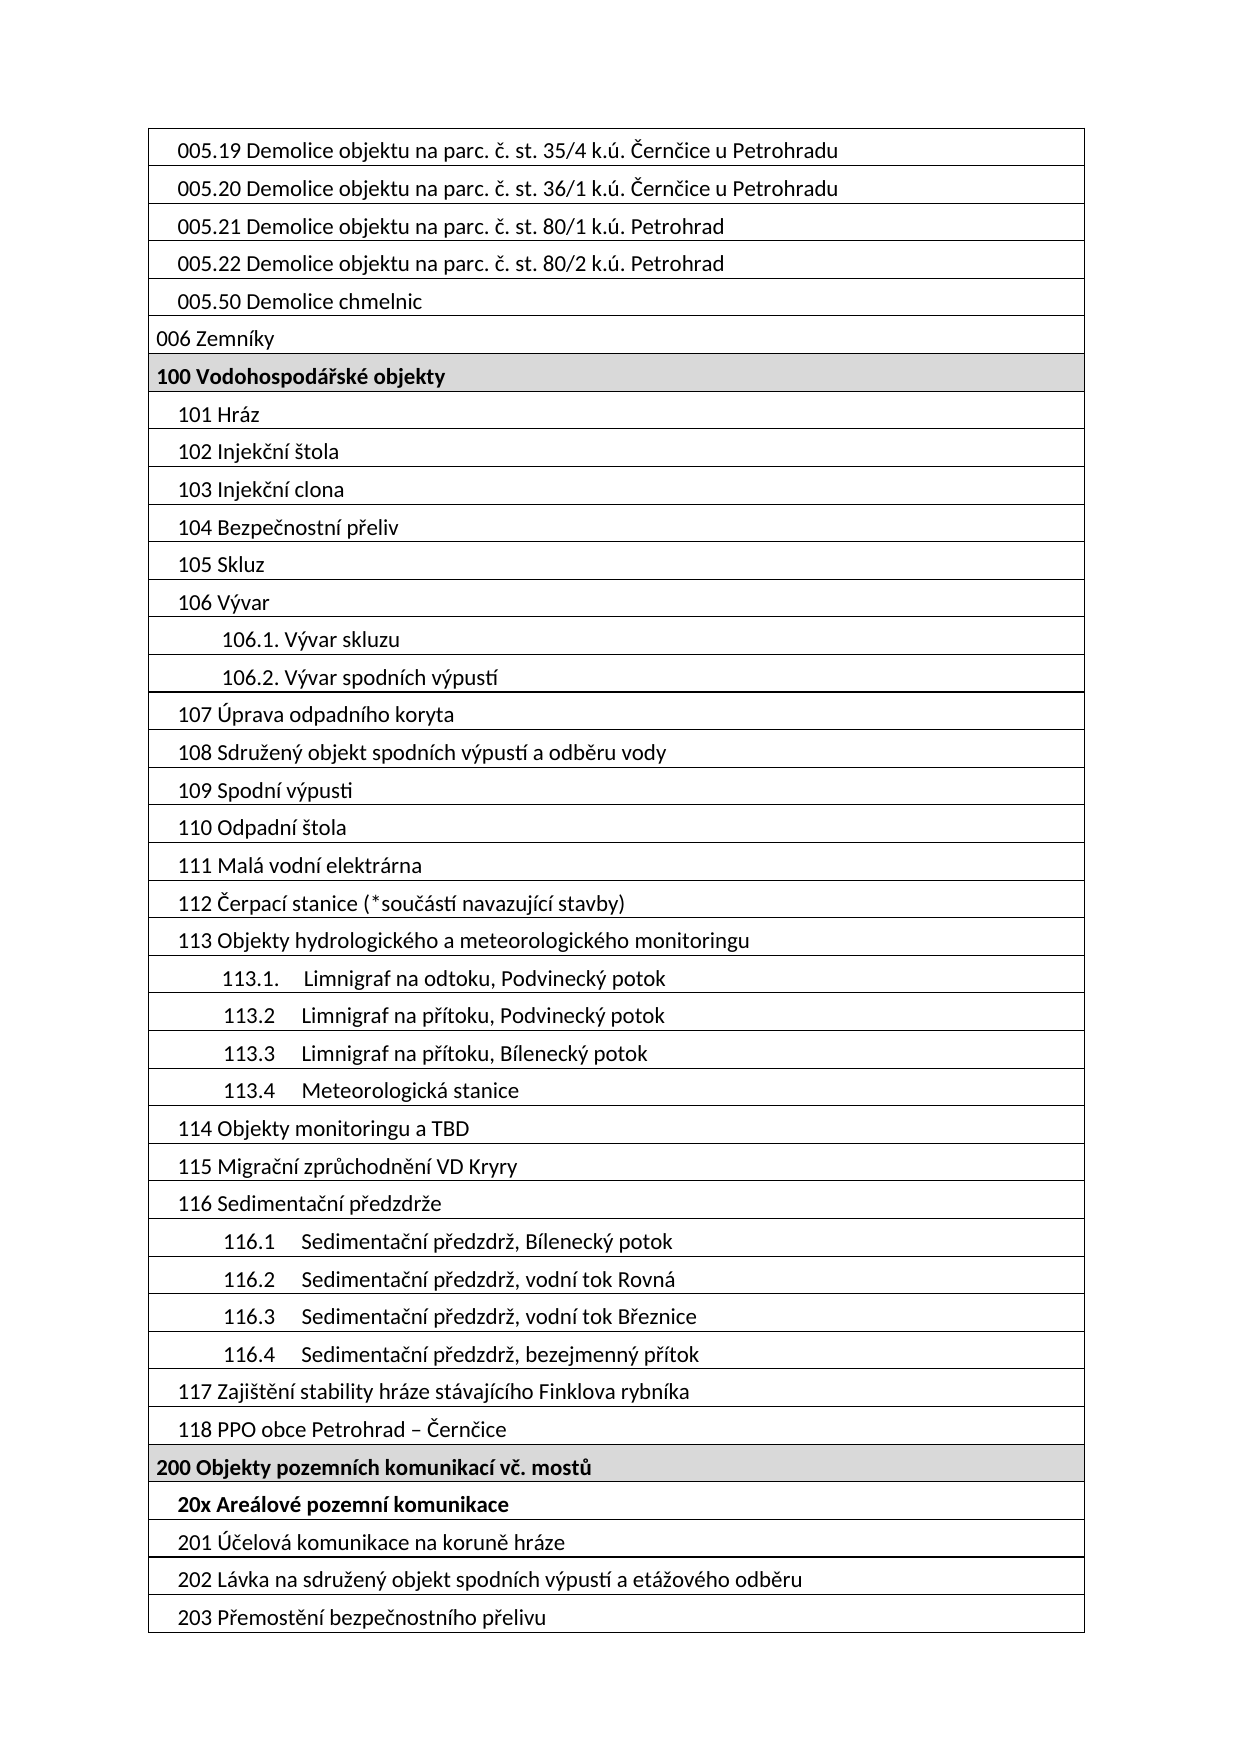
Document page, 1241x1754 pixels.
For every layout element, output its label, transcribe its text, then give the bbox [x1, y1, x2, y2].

table_cell 113.3 Limnigraf na přítoku, Bílenecký potok [149, 1031, 1084, 1067]
table_cell 201 Účelová komunikace na koruně hráze [149, 1520, 1084, 1556]
table_cell 117 Zajištění stability hráze stávajícího Finklova rybníka [149, 1369, 1084, 1406]
table_cell 116.2 Sedimentační předzdrž, vodní tok Rovná [149, 1257, 1084, 1293]
table_cell 005.22 Demolice objektu na parc. č. st. 80/2 k.ú. Petrohrad [149, 241, 1084, 278]
table_cell 20x Areálové pozemní komunikace [149, 1482, 1084, 1519]
table_cell 113.1. Limnigraf na odtoku, Podvinecký potok [149, 956, 1084, 992]
table_cell 113.4 Meteorologická stanice [149, 1069, 1084, 1105]
table_cell 203 Přemostění bezpečnostního přelivu [149, 1595, 1084, 1632]
table_cell 105 Skluz [149, 542, 1084, 579]
table_cell 106.1. Vývar skluzu [149, 617, 1084, 654]
table_cell 113 Objekty hydrologického a meteorologického monitoringu [149, 918, 1084, 955]
table_cell 110 Odpadní štola [149, 805, 1084, 842]
table_cell 005.20 Demolice objektu na parc. č. st. 36/1 k.ú. Černčice u Petrohradu [149, 166, 1084, 203]
table_cell 103 Injekční clona [149, 467, 1084, 503]
table_cell 202 Lávka na sdružený objekt spodních výpustí a etážového odběru [149, 1558, 1084, 1594]
table_cell 111 Malá vodní elektrárna [149, 843, 1084, 879]
table_cell 114 Objekty monitoringu a TBD [149, 1106, 1084, 1143]
table_cell 100 Vodohospodářské objekty [149, 354, 1084, 391]
table_cell 118 PPO obce Petrohrad – Černčice [149, 1407, 1084, 1443]
table_cell 115 Migrační zprůchodnění VD Kryry [149, 1144, 1084, 1180]
table_cell 112 Čerpací stanice (*součástí navazující stavby) [149, 881, 1084, 917]
table_cell 006 Zemníky [149, 316, 1084, 353]
table_cell 106.2. Vývar spodních výpustí [149, 655, 1084, 691]
table_cell 101 Hráz [149, 392, 1084, 428]
table_cell 200 Objekty pozemních komunikací vč. mostů [149, 1445, 1084, 1481]
table_cell 109 Spodní výpusti [149, 768, 1084, 804]
table_cell 108 Sdružený objekt spodních výpustí a odběru vody [149, 730, 1084, 767]
table_cell 106 Vývar [149, 580, 1084, 616]
table_cell 107 Úprava odpadního koryta [149, 693, 1084, 729]
table_cell 102 Injekční štola [149, 429, 1084, 466]
table_cell 113.2 Limnigraf na přítoku, Podvinecký potok [149, 993, 1084, 1030]
table_cell 005.19 Demolice objektu na parc. č. st. 35/4 k.ú. Černčice u Petrohradu [149, 129, 1084, 165]
table_cell 116.3 Sedimentační předzdrž, vodní tok Březnice [149, 1294, 1084, 1331]
table_cell 116 Sedimentační předzdrže [149, 1181, 1084, 1218]
table_cell 116.4 Sedimentační předzdrž, bezejmenný přítok [149, 1332, 1084, 1368]
table_cell 104 Bezpečnostní přeliv [149, 505, 1084, 541]
table_cell 116.1 Sedimentační předzdrž, Bílenecký potok [149, 1219, 1084, 1256]
table_cell 005.21 Demolice objektu na parc. č. st. 80/1 k.ú. Petrohrad [149, 204, 1084, 240]
table_cell 005.50 Demolice chmelnic [149, 279, 1084, 315]
